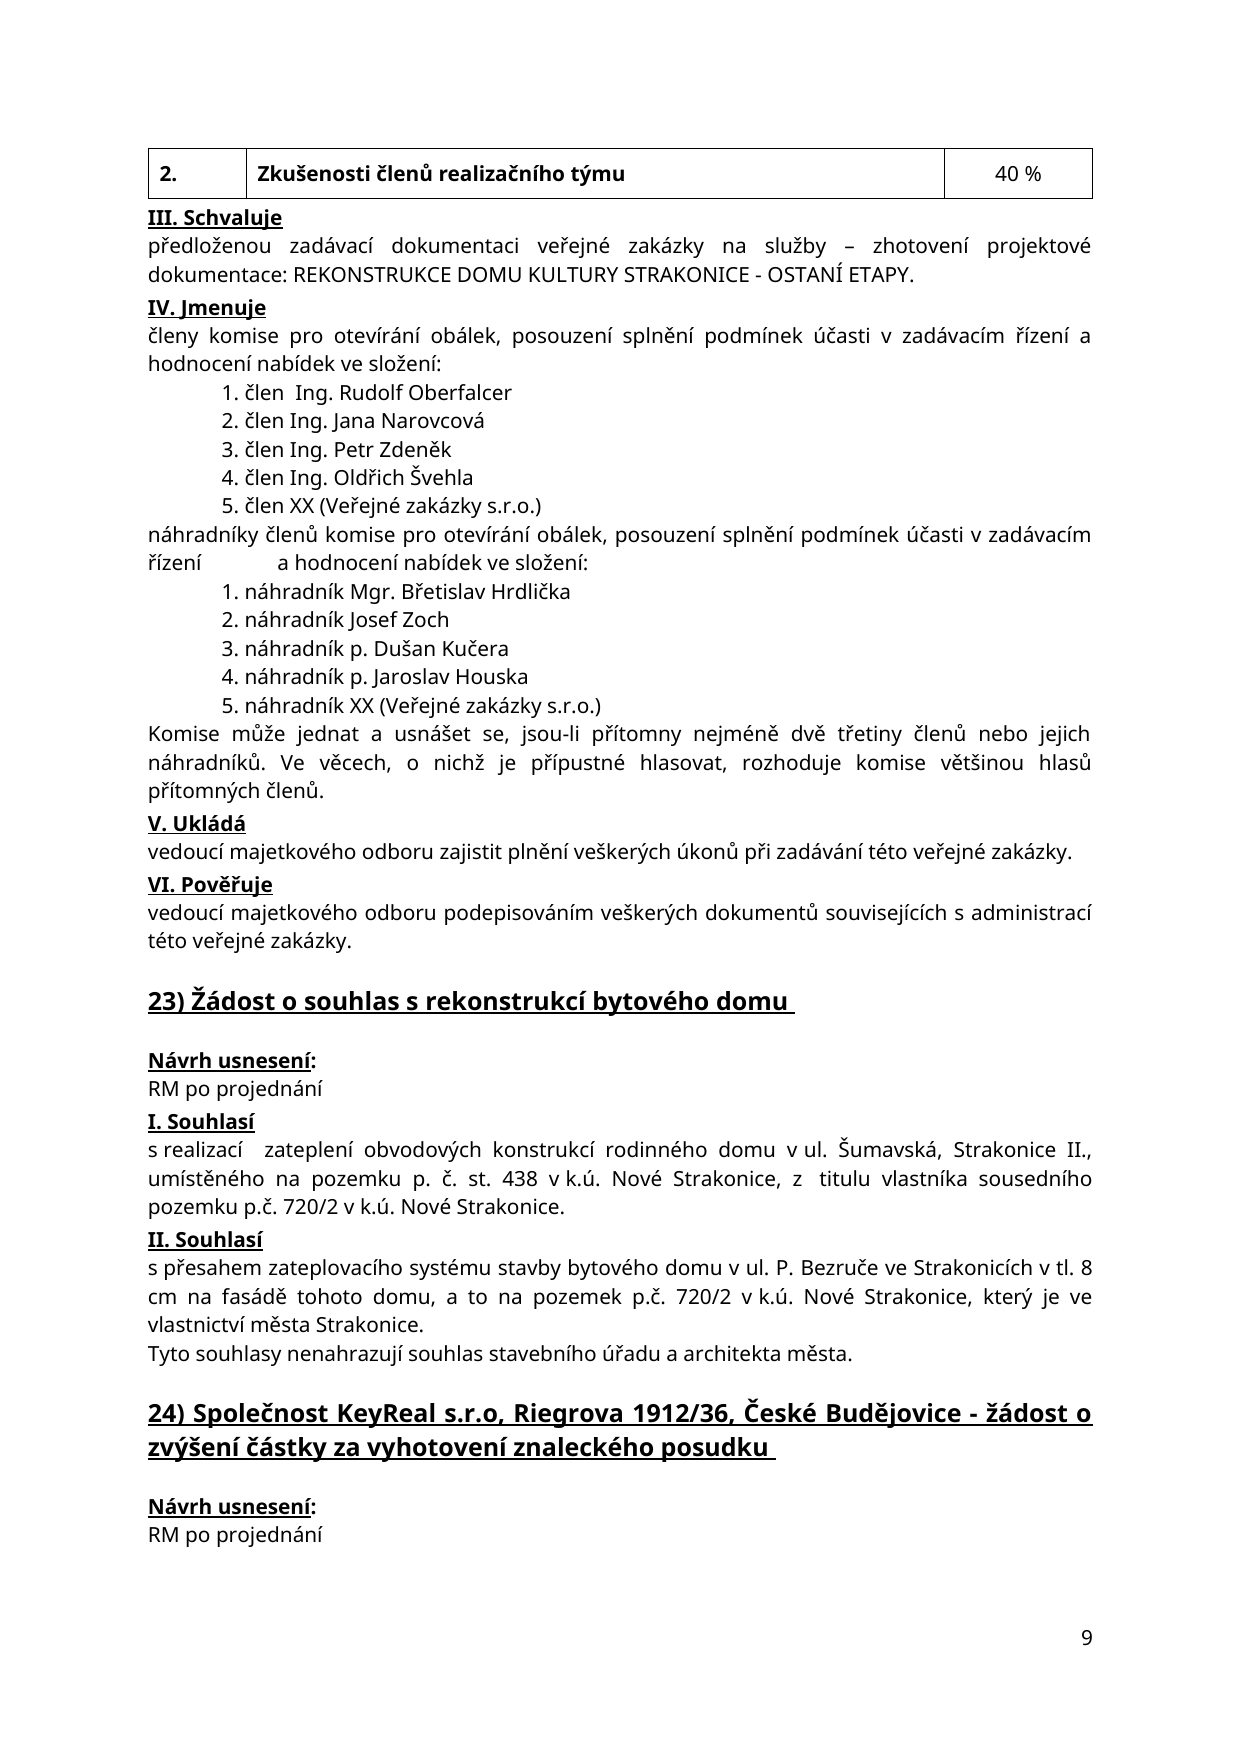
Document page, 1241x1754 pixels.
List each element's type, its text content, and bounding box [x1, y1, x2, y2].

text RM po projednání [148, 1074, 1093, 1103]
subtitle I. Souhlasí [148, 1107, 1093, 1135]
text s realizací zateplení obvodových konstrukcí rodinného domu v ul. Šumavská, Strakonice II., umístěného na pozemku p. č. st. 438 v k.ú. Nové Strakonice, z titulu vlastníka sousedního pozemku p.č. 720/2 v k.ú. Nové Strakonice. [148, 1135, 1093, 1221]
subtitle 24) Společnost KeyReal s.r.o, Riegrova 1912/36, České Budějovice - žádost o zvýšení částky za vyhotovení znaleckého posudku [148, 1426, 1093, 1464]
text RM po projednání [148, 1521, 1093, 1549]
text Komise může jednat a usnášet se, jsou-li přítomny nejméně dvě třetiny členů nebo jejich náhradníků. Ve věcech, o nichž je přípustné hlasovat, rozhoduje komise většinou hlasů přítomných členů. [148, 719, 1093, 804]
text vedoucí majetkového odboru zajistit plnění veškerých úkonů při zadávání této veřejné zakázky. [148, 837, 1093, 866]
text 5. člen XX (Veřejné zakázky s.r.o.) [148, 492, 1093, 520]
subtitle 24) Společnost KeyReal s.r.o, Riegrova 1912/36, České Budějovice - žádost o zvýšení částky za vyhotovení znaleckého posudku [148, 1396, 1093, 1424]
text 4. člen Ing. Oldřich Švehla [148, 463, 1093, 492]
text 1. náhradník Mgr. Břetislav Hrdlička [148, 577, 1093, 605]
text 2. náhradník Josef Zoch [148, 605, 1093, 634]
subtitle V. Ukládá [148, 809, 1093, 837]
subtitle 23) Žádost o souhlas s rekonstrukcí bytového domu [148, 983, 1093, 1017]
text 2. člen Ing. Jana Narovcová [148, 406, 1093, 435]
subtitle II. Souhlasí [148, 1225, 1093, 1253]
text Tyto souhlasy nenahrazují souhlas stavebního úřadu a architekta města. [148, 1339, 1093, 1367]
text s přesahem zateplovacího systému stavby bytového domu v ul. P. Bezruče ve Strakonicích v tl. 8 cm na fasádě tohoto domu, a to na pozemek p.č. 720/2 v k.ú. Nové Strakonice, který je ve vlastnictví města Strakonice. [148, 1253, 1093, 1339]
text členy komise pro otevírání obálek, posouzení splnění podmínek účasti v zadávacím řízení a hodnocení nabídek ve složení: [148, 321, 1093, 378]
text Návrh usnesení: [148, 1492, 1093, 1521]
table_cell 40 % [945, 149, 1092, 198]
text 5. náhradník XX (Veřejné zakázky s.r.o.) [148, 691, 1093, 719]
text náhradníky členů komise pro otevírání obálek, posouzení splnění podmínek účasti v zadávacím řízení a hodnocení nabídek ve složení: [148, 520, 1093, 577]
table_cell Zkušenosti členů realizačního týmu [247, 149, 944, 198]
table_cell 2. [149, 149, 246, 198]
text Návrh usnesení: [148, 1046, 1093, 1074]
subtitle III. Schvaluje [148, 203, 1093, 232]
subtitle VI. Pověřuje [148, 870, 1093, 898]
subtitle IV. Jmenuje [148, 293, 1093, 321]
text 3. náhradník p. Dušan Kučera [148, 634, 1093, 662]
text 3. člen Ing. Petr Zdeněk [148, 435, 1093, 463]
text vedoucí majetkového odboru podepisováním veškerých dokumentů souvisejících s administrací této veřejné zakázky. [148, 898, 1093, 955]
text 4. náhradník p. Jaroslav Houska [148, 662, 1093, 691]
text 1. člen Ing. Rudolf Oberfalcer [148, 378, 1093, 406]
text předloženou zadávací dokumentaci veřejné zakázky na služby – zhotovení projektové dokumentace: REKONSTRUKCE DOMU KULTURY STRAKONICE - OSTANÍ ETAPY. [148, 232, 1093, 288]
